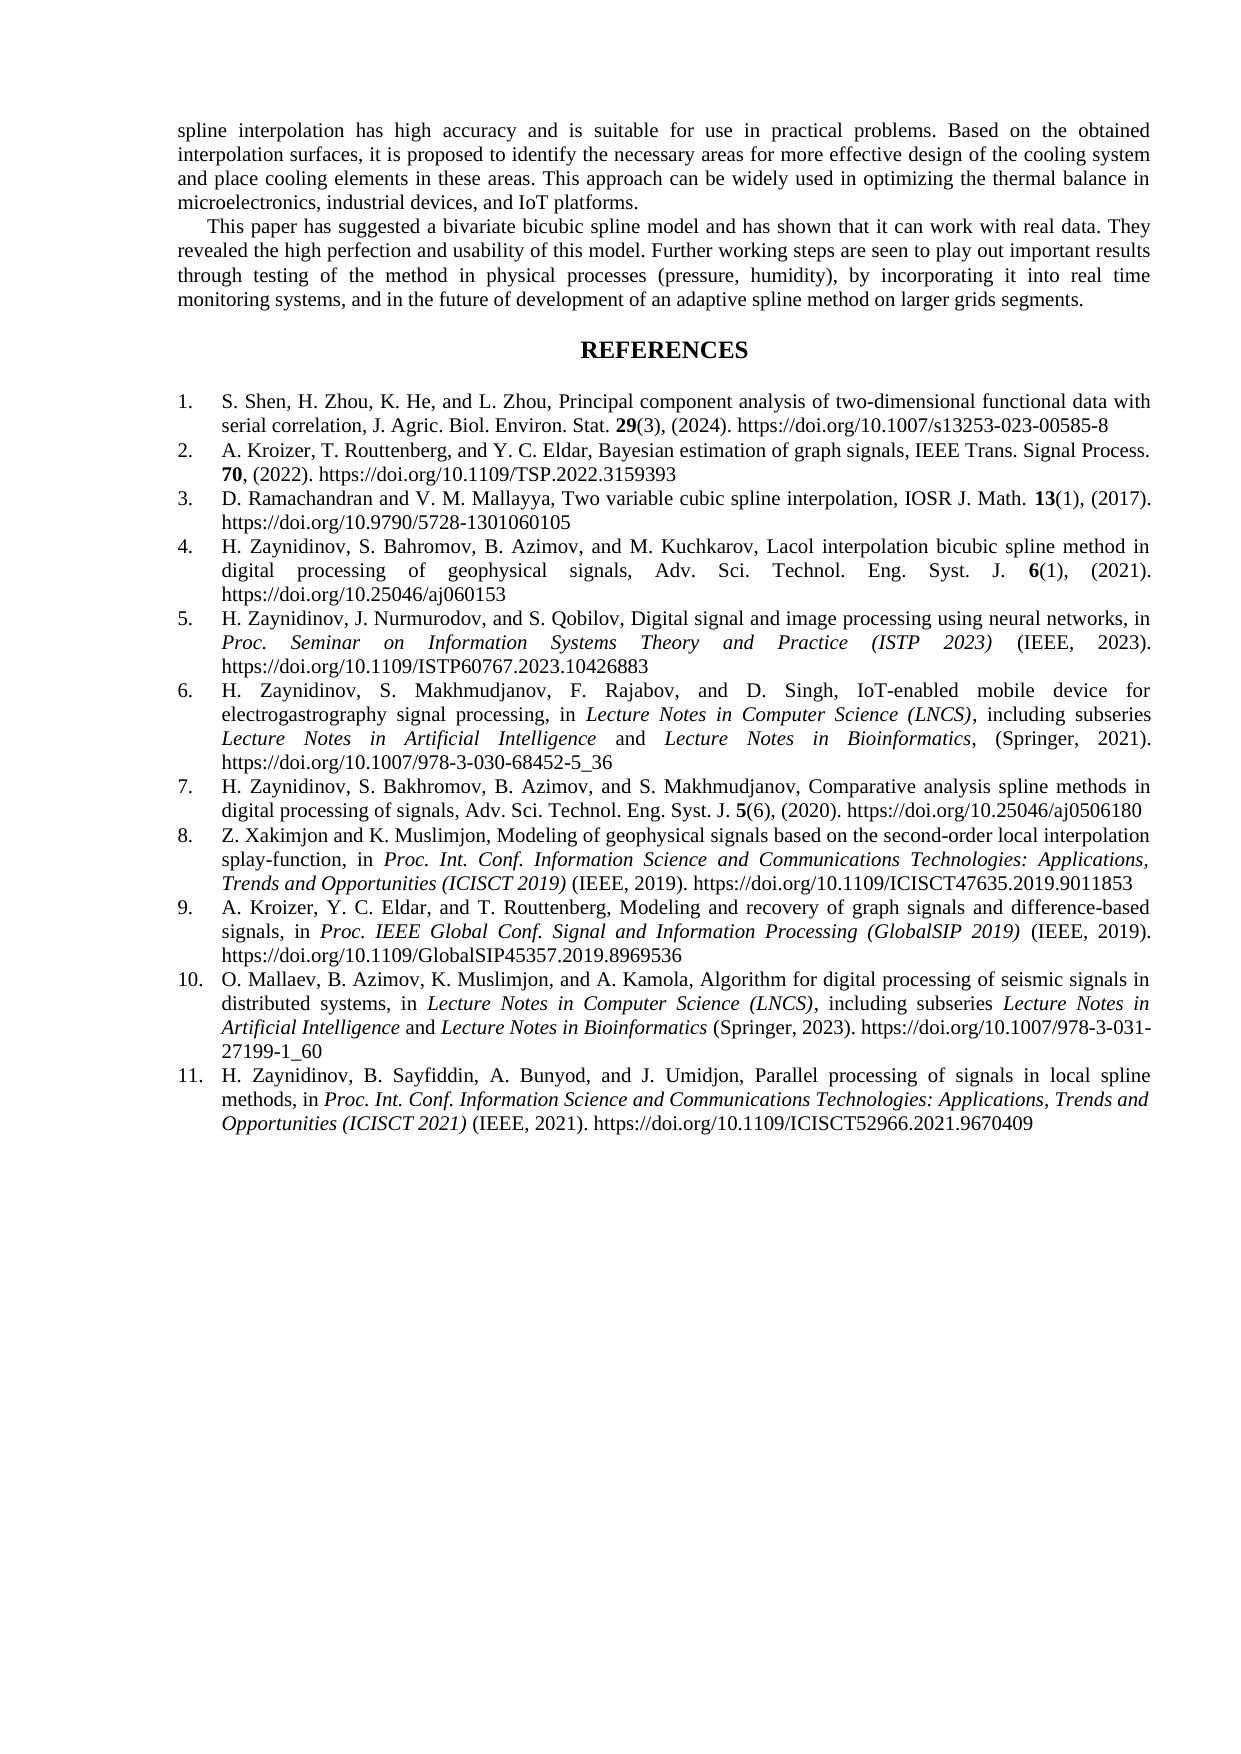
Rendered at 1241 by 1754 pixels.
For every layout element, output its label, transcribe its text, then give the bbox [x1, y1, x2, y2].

list S. Shen, H. Zhou, K. He, and L. Zhou, Principal component analysis of two-dimensional functional data with serial correlation, J. Agric. Biol. Environ. Stat. 29(3), (2024). https://doi.org/10.1007/s13253-023-00585-8 [177, 389, 1152, 437]
list O. Mallaev, B. Azimov, K. Muslimjon, and A. Kamola, Algorithm for digital processing of seismic signals in distributed systems, in Lecture Notes in Computer Science (LNCS), including subseries Lecture Notes in Artificial Intelligence and Lecture Notes in Bioinformatics (Springer, 2023). https://doi.org/10.1007/978-3-031-27199-1_60 [177, 967, 1152, 1063]
list H. Zaynidinov, S. Makhmudjanov, F. Rajabov, and D. Singh, IoT-enabled mobile device for electrogastrography signal processing, in Lecture Notes in Computer Science (LNCS), including subseries Lecture Notes in Artificial Intelligence and Lecture Notes in Bioinformatics, (Springer, 2021). https://doi.org/10.1007/978-3-030-68452-5_36 [177, 678, 1152, 774]
list A. Kroizer, Y. C. Eldar, and T. Routtenberg, Modeling and recovery of graph signals and difference-based signals, in Proc. IEEE Global Conf. Signal and Information Processing (GlobalSIP 2019) (IEEE, 2019). https://doi.org/10.1109/GlobalSIP45357.2019.8969536 [177, 895, 1152, 967]
list A. Kroizer, T. Routtenberg, and Y. C. Eldar, Bayesian estimation of graph signals, IEEE Trans. Signal Process. 70, (2022). https://doi.org/10.1109/TSP.2022.3159393 [177, 437, 1152, 486]
list H. Zaynidinov, S. Bahromov, B. Azimov, and M. Kuchkarov, Lacol interpolation bicubic spline method in digital processing of geophysical signals, Adv. Sci. Technol. Eng. Syst. J. 6(1), (2021). https://doi.org/10.25046/aj060153 [177, 534, 1152, 606]
list D. Ramachandran and V. M. Mallayya, Two variable cubic spline interpolation, IOSR J. Math. 13(1), (2017). https://doi.org/10.9790/5728-1301060105 [177, 486, 1152, 534]
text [177, 118, 1152, 214]
text This paper has suggested a bivariate bicubic spline model and has shown that it can work with real data. They revealed the high perfection and usability of this model. Further working steps are seen to play out important results through testing of the method in physical processes (pressure, humidity), by incorporating it into real time monitoring systems, and in the future of development of an adaptive spline method on larger grids segments. [177, 214, 1152, 311]
text REFERENCES [177, 336, 1152, 364]
list H. Zaynidinov, J. Nurmurodov, and S. Qobilov, Digital signal and image processing using neural networks, in Proc. Seminar on Information Systems Theory and Practice (ISTP 2023) (IEEE, 2023). https://doi.org/10.1109/ISTP60767.2023.10426883 [177, 606, 1152, 678]
list Z. Xakimjon and K. Muslimjon, Modeling of geophysical signals based on the second-order local interpolation splay-function, in Proc. Int. Conf. Information Science and Communications Technologies: Applications, Trends and Opportunities (ICISCT 2019) (IEEE, 2019). https://doi.org/10.1109/ICISCT47635.2019.9011853 [177, 822, 1152, 895]
list H. Zaynidinov, S. Bakhromov, B. Azimov, and S. Makhmudjanov, Comparative analysis spline methods in digital processing of signals, Adv. Sci. Technol. Eng. Syst. J. 5(6), (2020). https://doi.org/10.25046/aj0506180 [177, 774, 1152, 822]
list H. Zaynidinov, B. Sayfiddin, A. Bunyod, and J. Umidjon, Parallel processing of signals in local spline methods, in Proc. Int. Conf. Information Science and Communications Technologies: Applications, Trends and Opportunities (ICISCT 2021) (IEEE, 2021). https://doi.org/10.1109/ICISCT52966.2021.9670409 [177, 1063, 1152, 1135]
